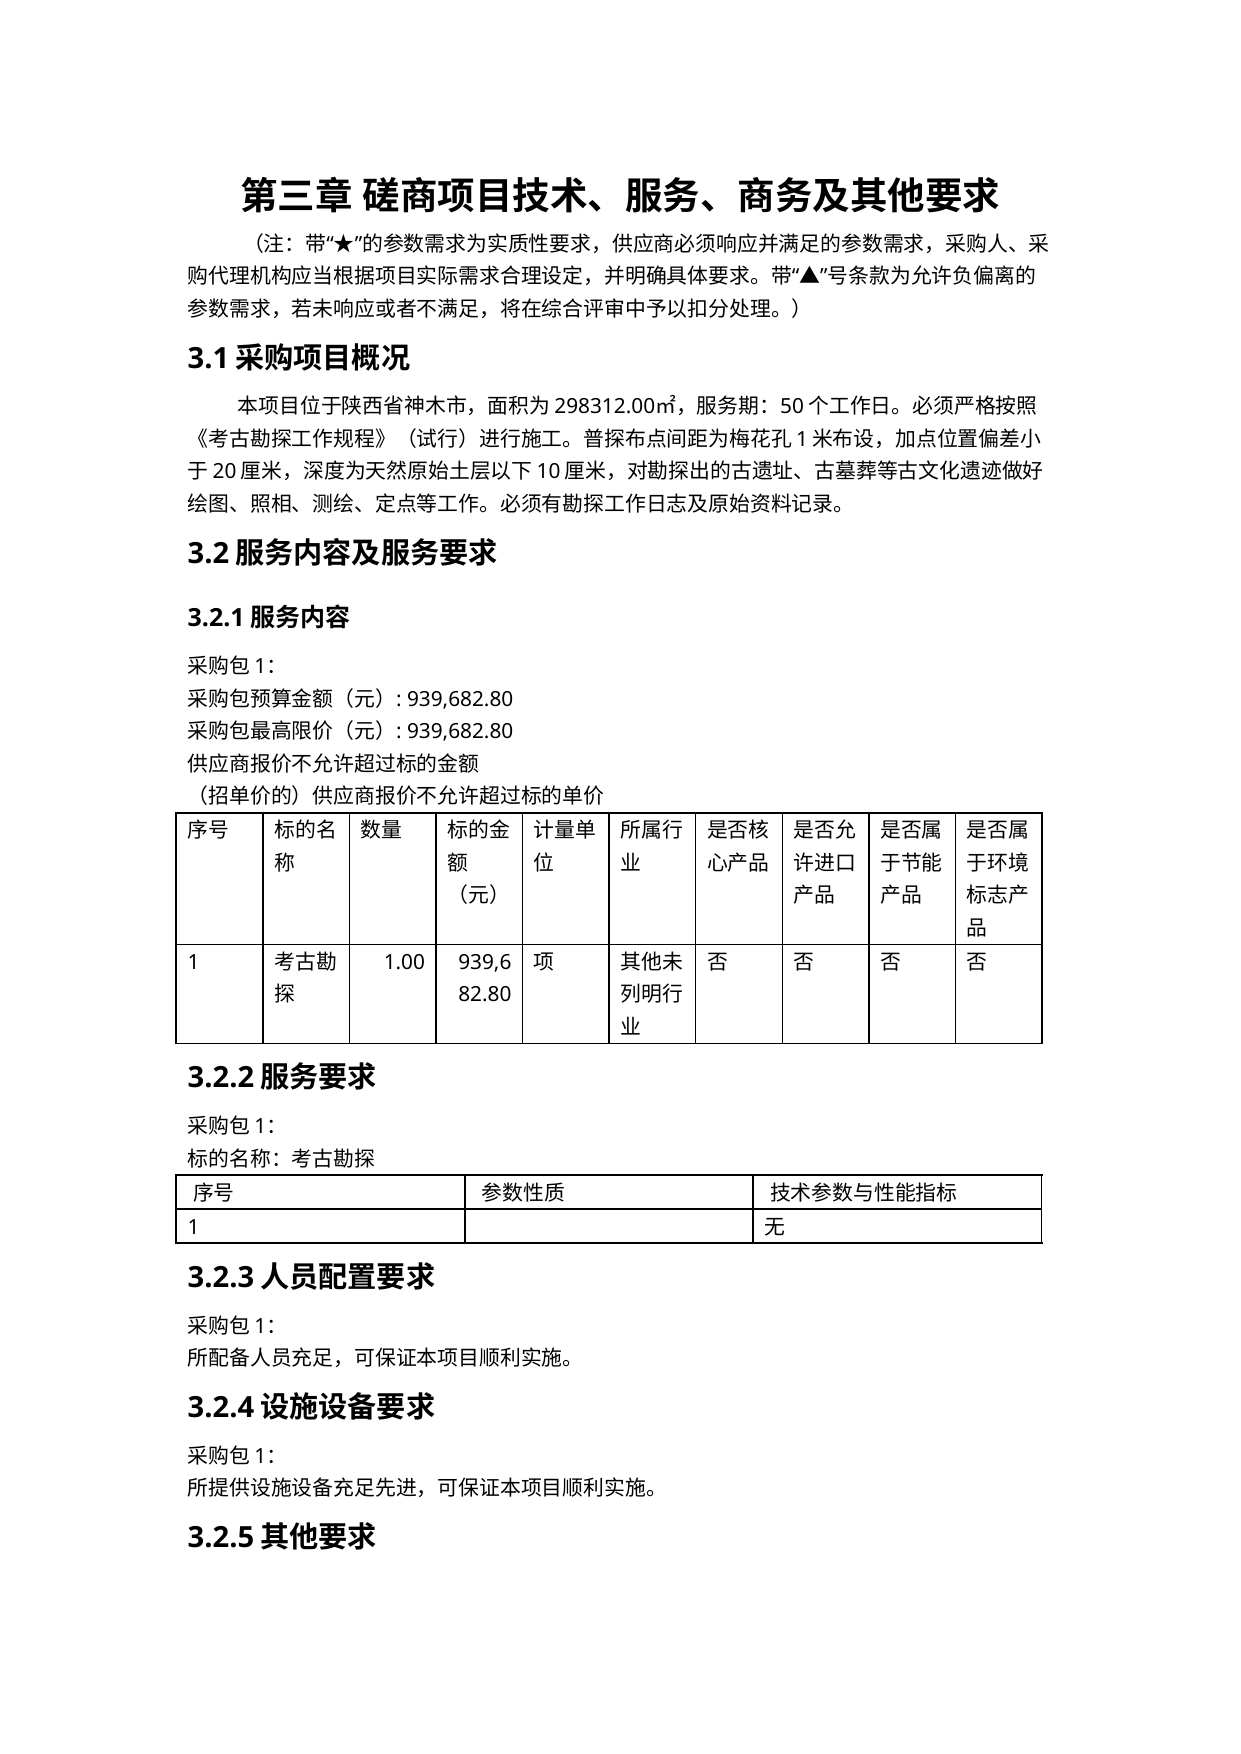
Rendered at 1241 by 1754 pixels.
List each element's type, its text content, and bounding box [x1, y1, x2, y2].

text （注：带“★”的参数需求为实质性要求，供应商必须响应并满足的参数需求，采购人、采购代理机构应当根据项目实际需求合理设定，并明确具体要求。带“▲”号条款为允许负偏离的参数需求，若未响应或者不满足，将在综合评审中予以扣分处理。） [187, 227, 1053, 324]
table_header 是否属于环境标志产品 [956, 814, 1041, 943]
text 所提供设施设备充足先进，可保证本项目顺利实施。 [187, 1471, 1053, 1504]
table_cell 否 [783, 945, 868, 1043]
table_header 是否属于节能产品 [870, 814, 955, 943]
text 3.2.2服务要求 [187, 1044, 1053, 1109]
table_cell 其他未列明行业 [610, 945, 695, 1043]
table_cell 无 [754, 1210, 1041, 1242]
table_header 序号 [177, 1176, 464, 1208]
text 本项目位于陕西省神木市，面积为298312.00㎡，服务期：50个工作日。必须严格按照《考古勘探工作规程》（试行）进行施工。普探布点间距为梅花孔1米布设，加点位置偏差小于20厘米，深度为天然原始土层以下10厘米，对勘探出的古遗址、古墓葬等古文化遗迹做好绘图、照相、测绘、定点等工作。必须有勘探工作日志及原始资料记录。 [187, 389, 1053, 519]
table_cell 1 [177, 945, 262, 1043]
table_header 是否核心产品 [696, 814, 782, 943]
text 3.2.3人员配置要求 [187, 1244, 1053, 1309]
text 采购包最高限价（元）: 939,682.80 [187, 714, 1053, 747]
text 采购包预算金额（元）: 939,682.80 [187, 682, 1053, 714]
table_header 参数性质 [466, 1176, 752, 1208]
text 采购包1： [187, 1309, 1053, 1341]
text 3.2.1服务内容 [187, 584, 1053, 649]
text 3.2服务内容及服务要求 [187, 519, 1053, 584]
text 第三章 磋商项目技术、服务、商务及其他要求 [187, 162, 1053, 227]
table_header 是否允许进口产品 [783, 814, 868, 943]
table_cell 考古勘探 [264, 945, 349, 1043]
table_cell 1.00 [350, 945, 435, 1043]
text 供应商报价不允许超过标的金额 [187, 747, 1053, 779]
text 采购包1： [187, 1439, 1053, 1471]
table_header 计量单位 [523, 814, 608, 943]
text 3.2.5其他要求 [187, 1504, 1053, 1569]
table_cell 否 [870, 945, 955, 1043]
table_header 技术参数与性能指标 [754, 1176, 1041, 1208]
table_header 标的名称 [264, 814, 349, 943]
text 采购包1： [187, 649, 1053, 682]
table_cell [466, 1210, 752, 1242]
text （招单价的）供应商报价不允许超过标的单价 [187, 779, 1053, 812]
table_cell 项 [523, 945, 608, 1043]
text 标的名称：考古勘探 [187, 1142, 1053, 1174]
text 所配备人员充足，可保证本项目顺利实施。 [187, 1341, 1053, 1374]
table_header 数量 [350, 814, 435, 943]
table_cell 1 [177, 1210, 464, 1242]
table_cell 否 [696, 945, 782, 1043]
table_cell 939,682.80 [437, 945, 522, 1043]
text 采购包1： [187, 1109, 1053, 1142]
table_header 所属行业 [610, 814, 695, 943]
table_cell 否 [956, 945, 1041, 1043]
table_header 标的金额 （元） [437, 814, 522, 943]
text 3.2.4设施设备要求 [187, 1374, 1053, 1439]
table_header 序号 [177, 814, 262, 943]
text 3.1采购项目概况 [187, 324, 1053, 389]
